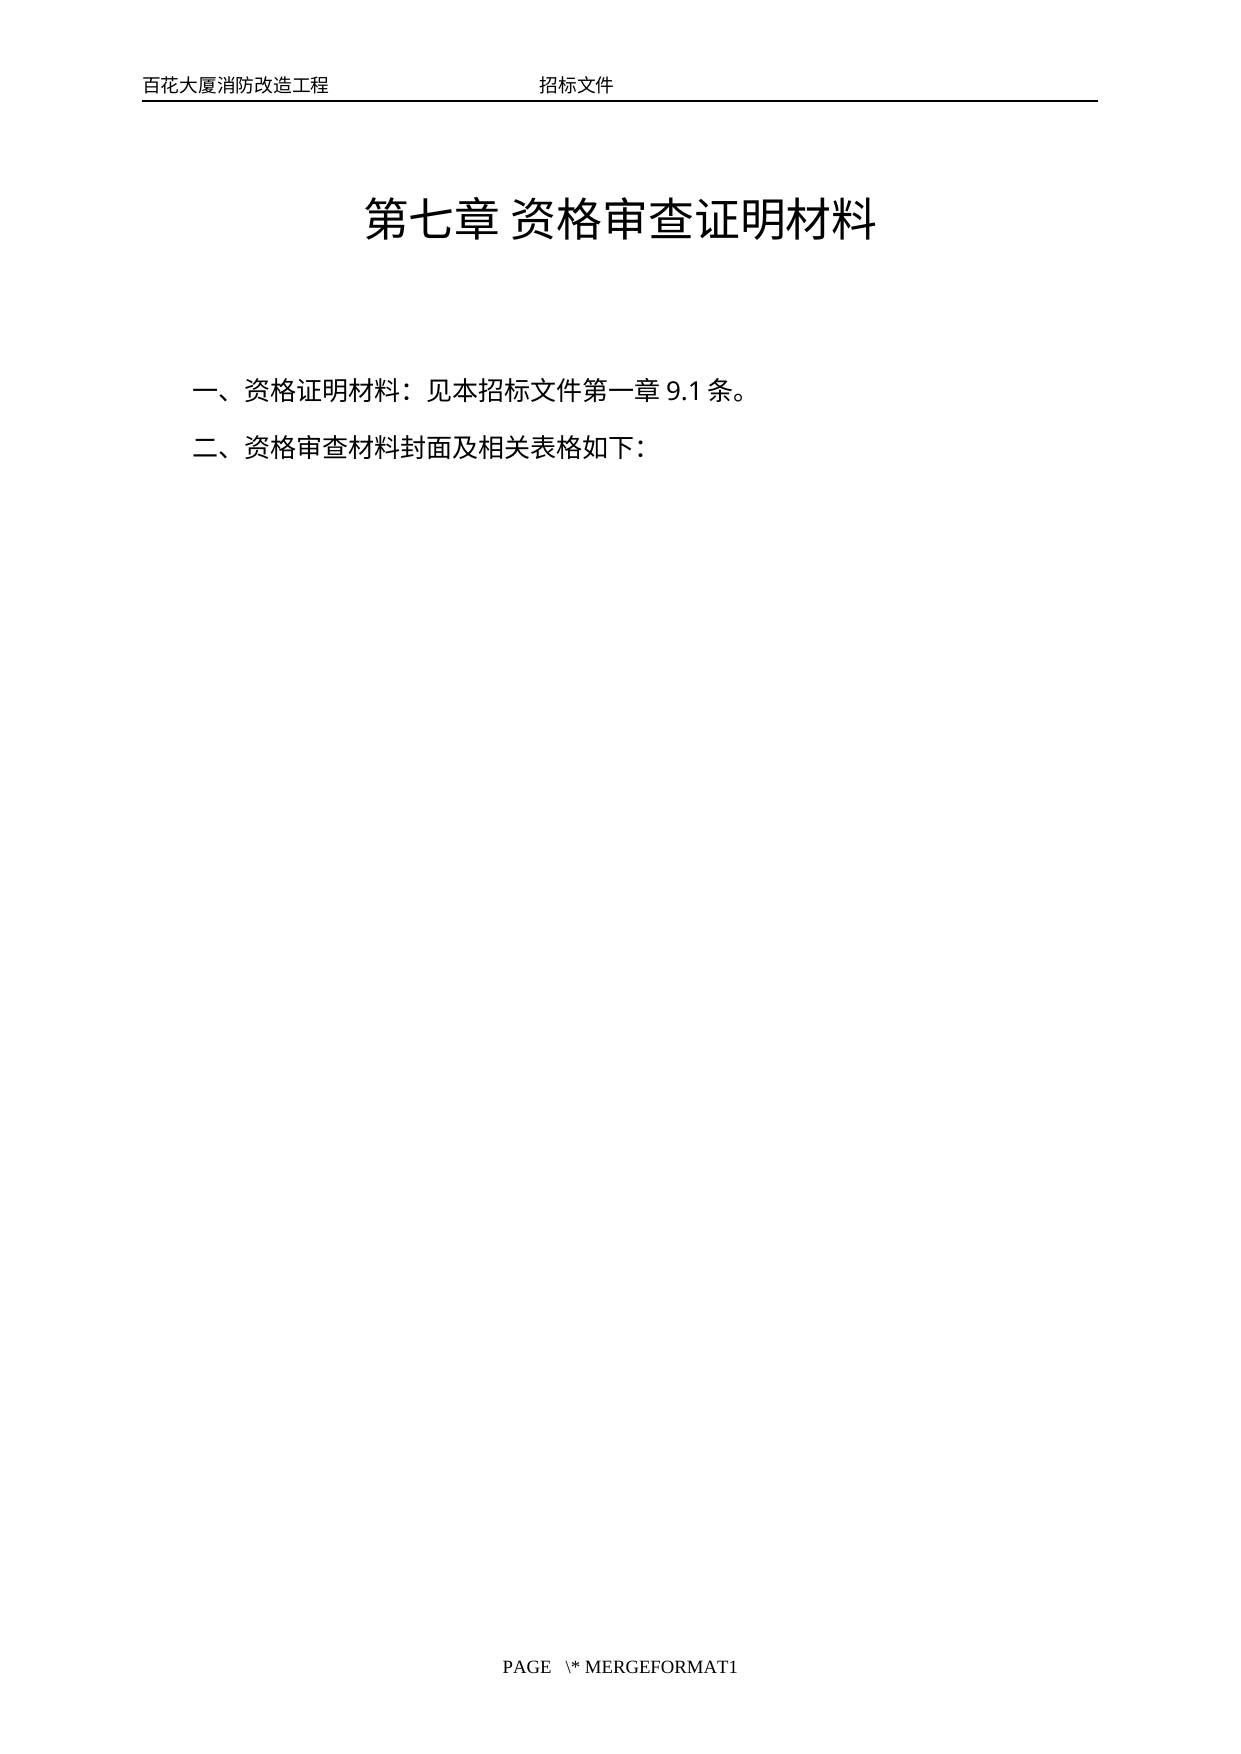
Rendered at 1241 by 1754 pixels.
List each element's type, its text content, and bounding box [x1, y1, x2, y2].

subtitle 第七章 资格审查证明材料 [142, 183, 1098, 249]
text 二、资格审查材料封面及相关表格如下： [142, 427, 1098, 465]
text 一、资格证明材料：见本招标文件第一章9.1条。 [142, 370, 1098, 408]
